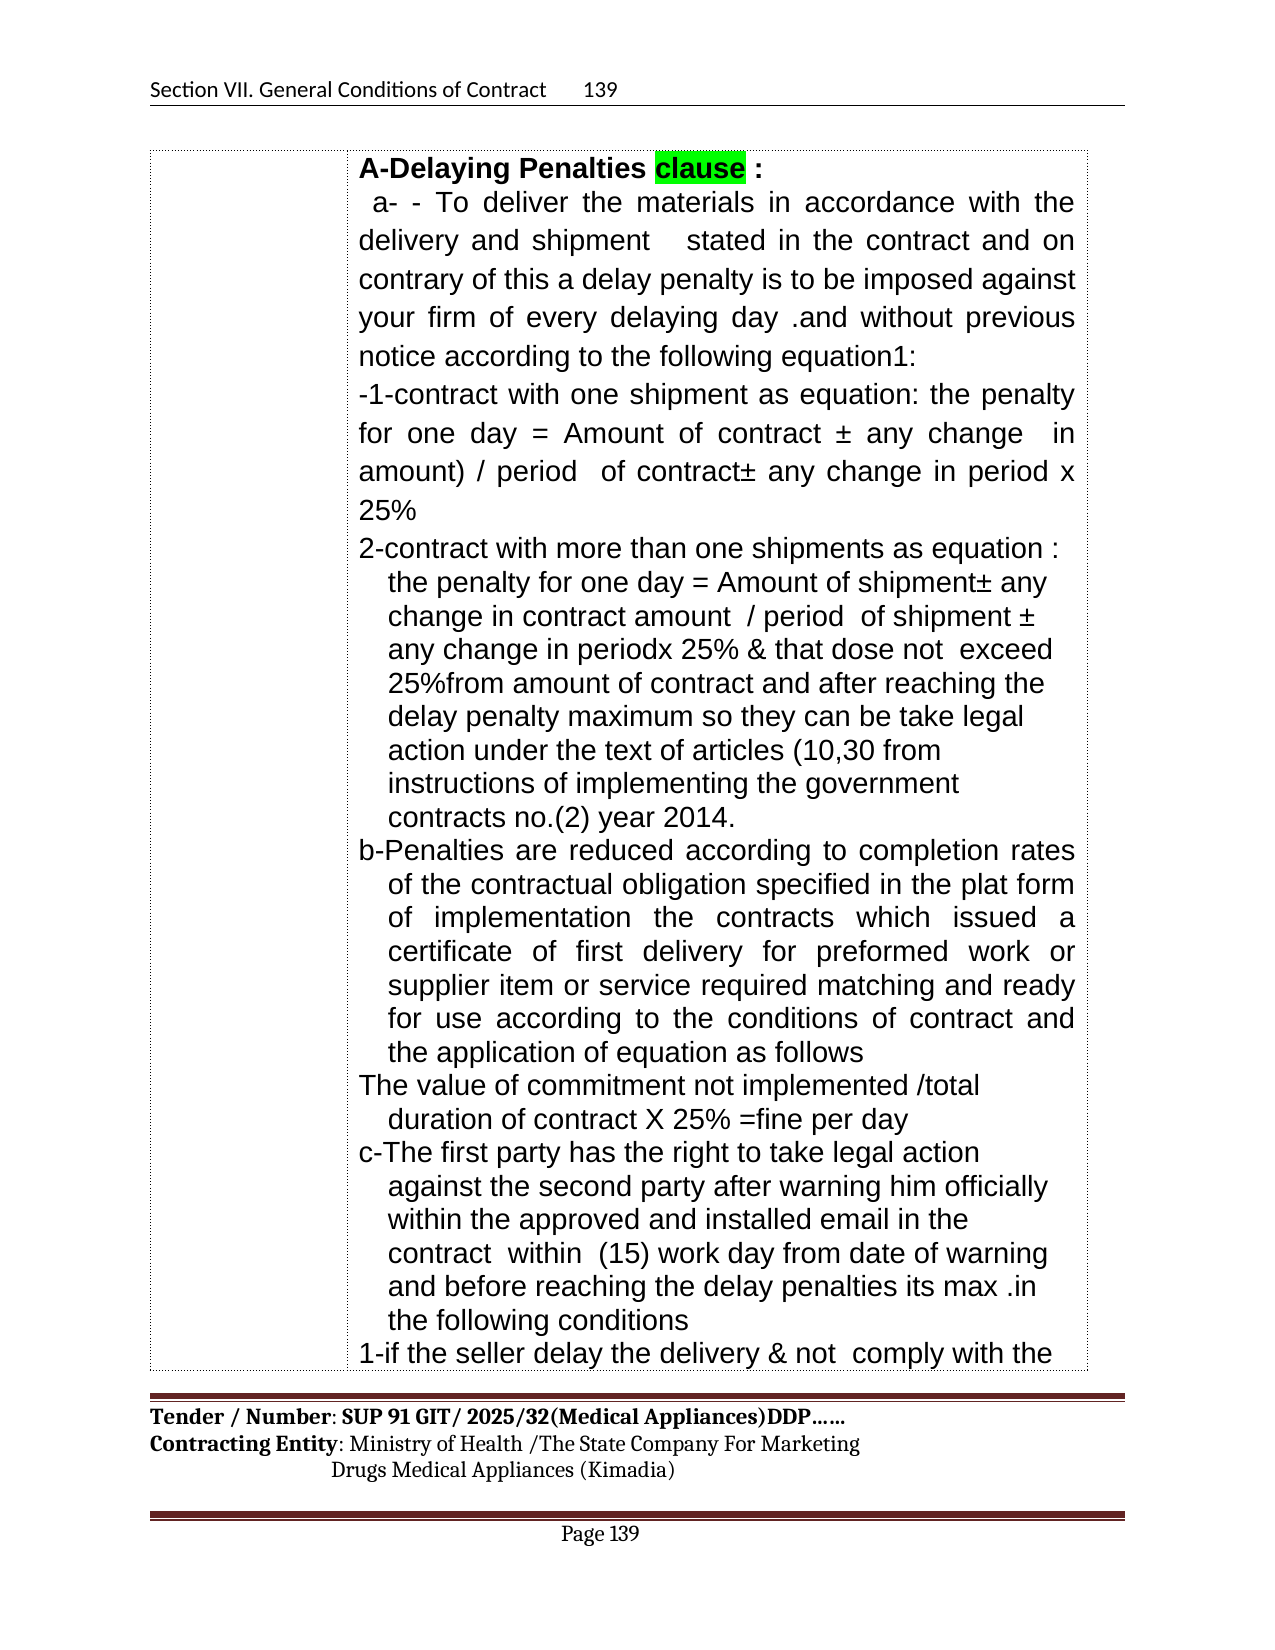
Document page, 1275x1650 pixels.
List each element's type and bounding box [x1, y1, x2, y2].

table_cell [347, 150, 1088, 1370]
